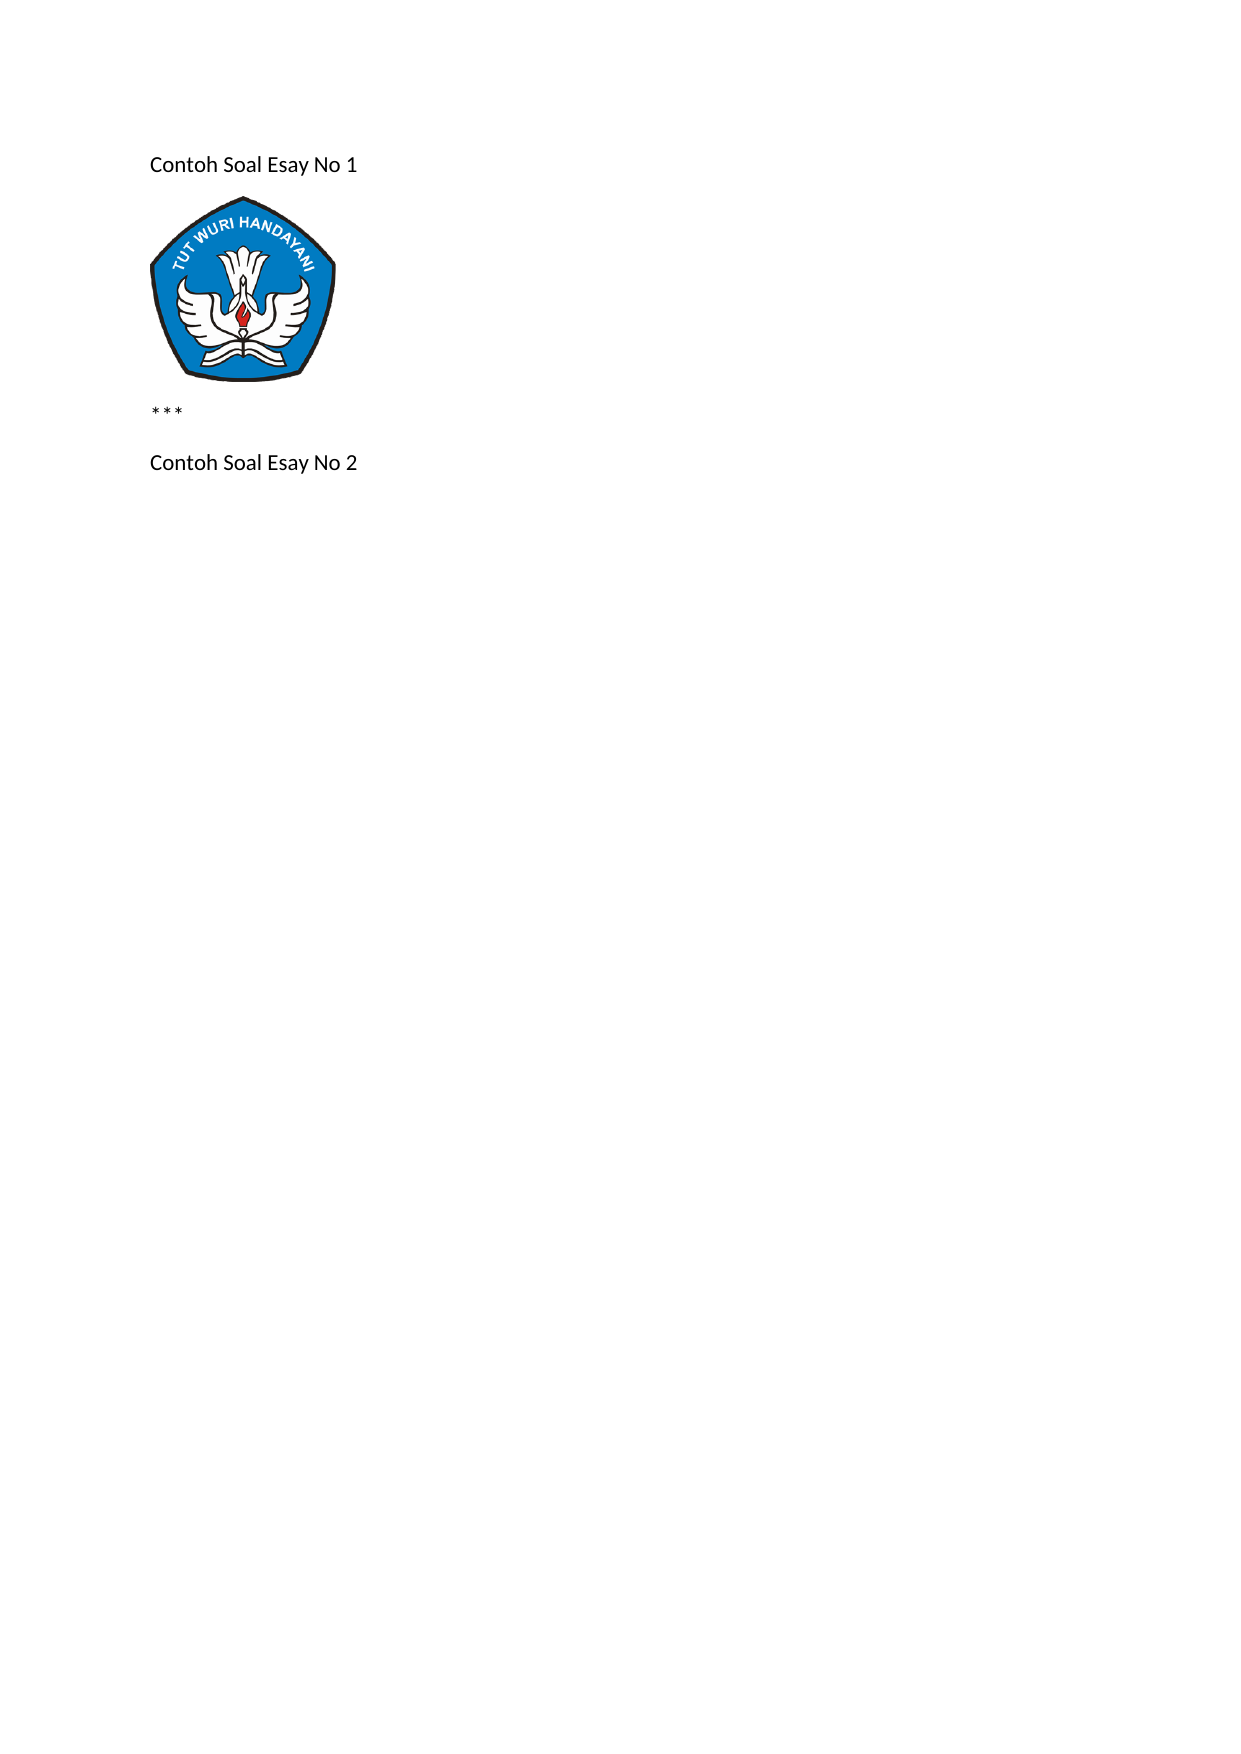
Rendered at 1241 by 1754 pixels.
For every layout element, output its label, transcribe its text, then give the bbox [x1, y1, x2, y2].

text *** [150, 401, 1090, 429]
text Contoh Soal Esay No 2 [150, 448, 1090, 476]
text Contoh Soal Esay No 1 [150, 150, 1090, 178]
picture [150, 196, 336, 382]
